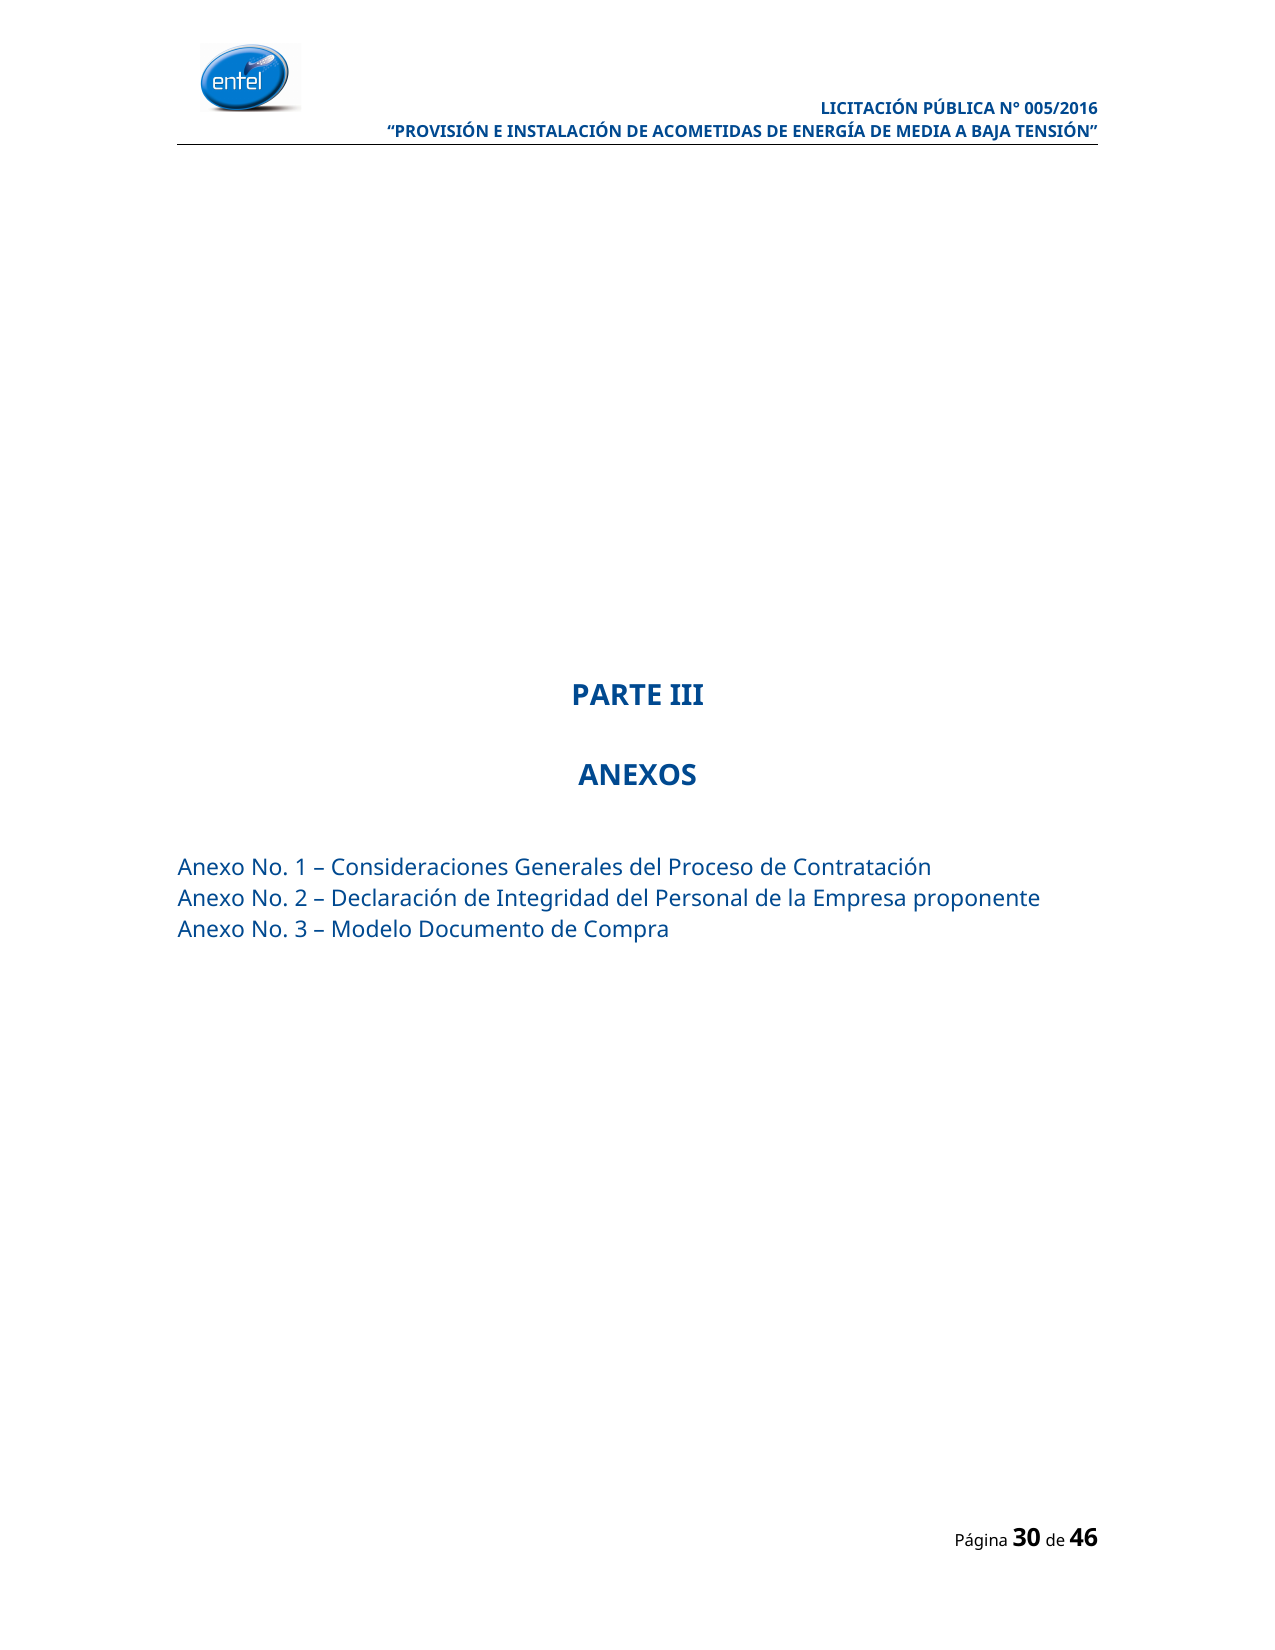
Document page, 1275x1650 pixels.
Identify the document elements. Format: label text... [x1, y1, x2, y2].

text ANEXOS [177, 754, 1098, 793]
picture [200, 43, 302, 112]
text Anexo No. 1 – Consideraciones Generales del Proceso de Contratación [177, 851, 1098, 882]
text Anexo No. 3 – Modelo Documento de Compra [177, 913, 1098, 945]
subtitle PARTE III [177, 674, 1098, 714]
text Anexo No. 2 – Declaración de Integridad del Personal de la Empresa proponente [177, 882, 1098, 913]
